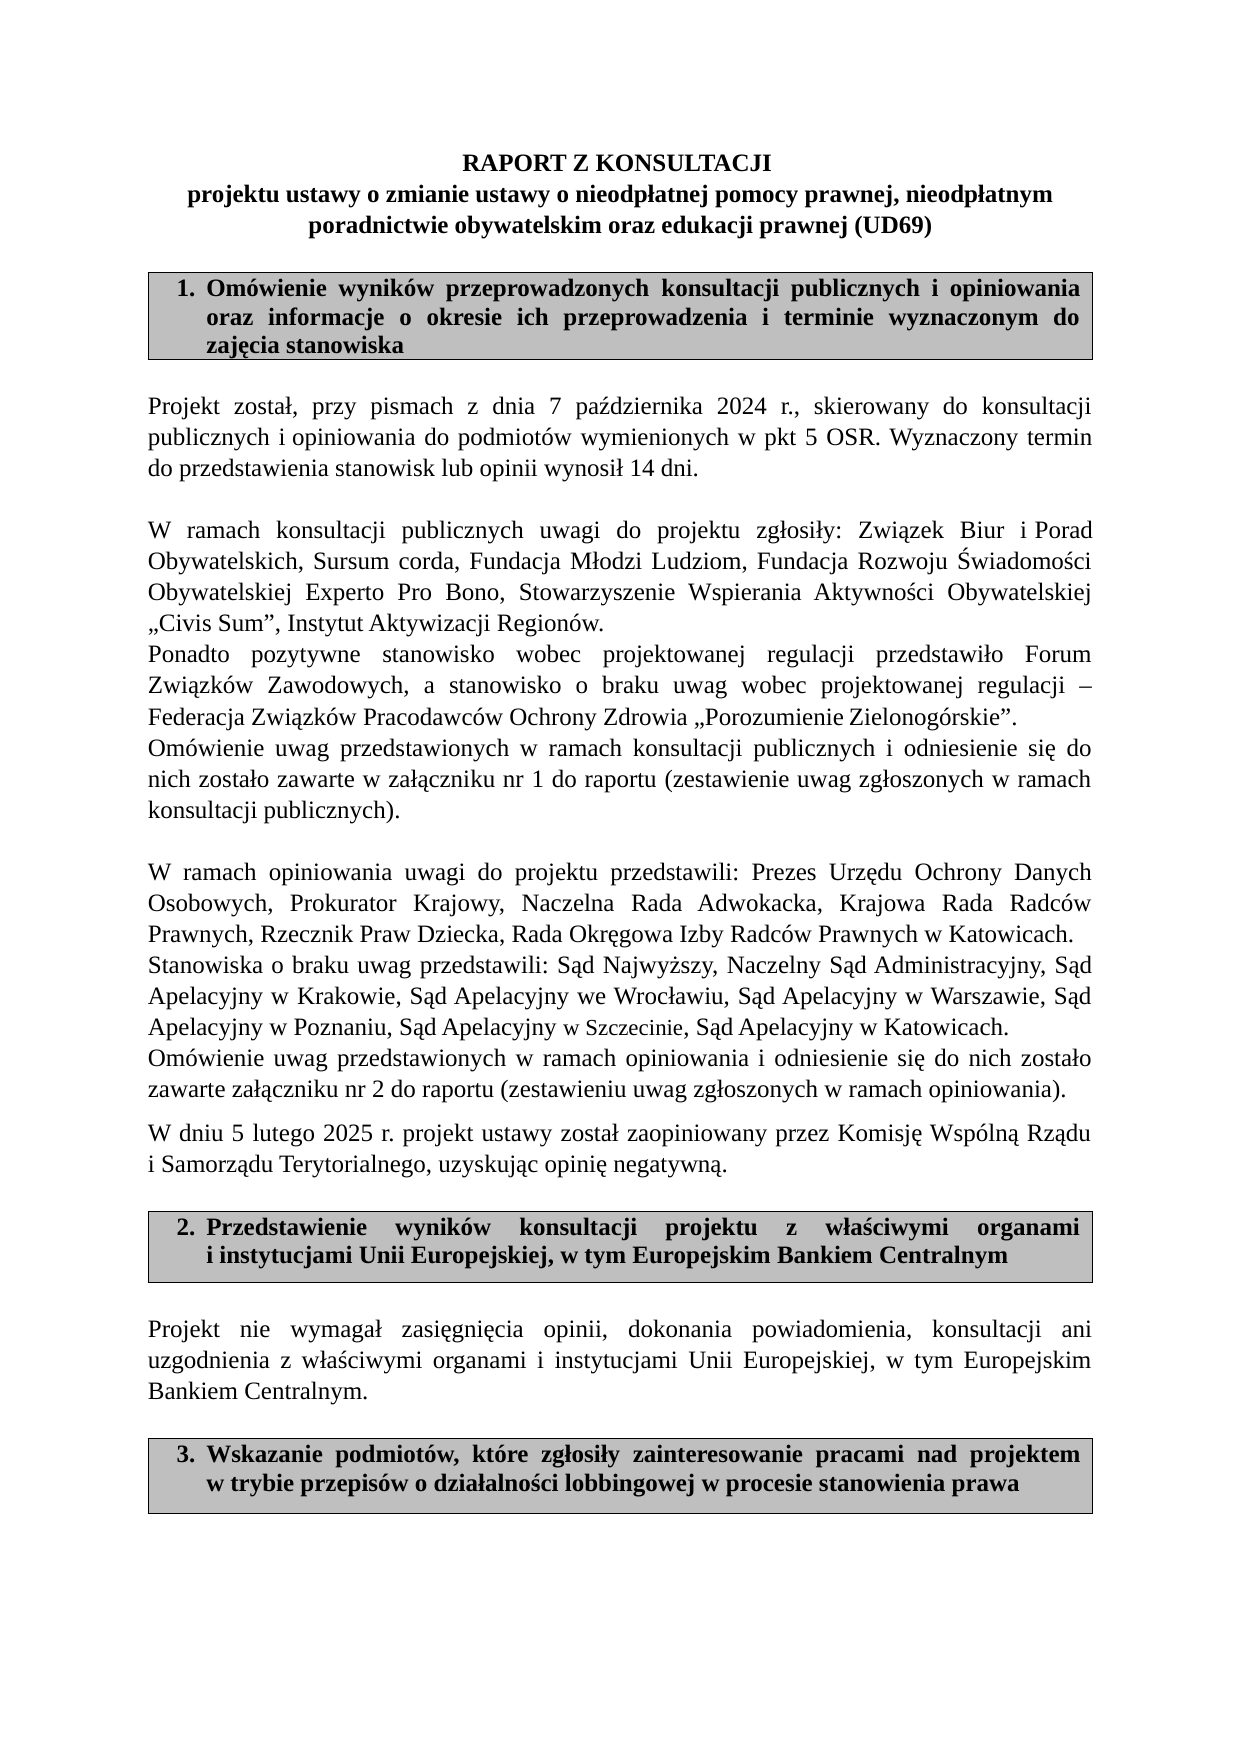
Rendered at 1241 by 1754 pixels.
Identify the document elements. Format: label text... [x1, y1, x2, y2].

text W dniu 5 lutego 2025 r. projekt ustawy został zaopiniowany przez Komisję Wspólną Rządu i Samorządu Terytorialnego, uzyskując opinię negatywną. [148, 1118, 1093, 1177]
text projektu ustawy o zmianie ustawy o nieodpłatnej pomocy prawnej, nieodpłatnym poradnictwie obywatelskim oraz edukacji prawnej (UD69) [148, 179, 1093, 238]
text Omówienie uwag przedstawionych w ramach opiniowania i odniesienie się do nich zostało zawarte załączniku nr 2 do raportu (zestawieniu uwag zgłoszonych w ramach opiniowania). [148, 1043, 1093, 1103]
text Projekt został, przy pismach z dnia 7 października 2024 r., skierowany do konsultacji publicznych i opiniowania do podmiotów wymienionych w pkt 5 OSR. Wyznaczony termin do przedstawienia stanowisk lub opinii wynosił 14 dni. [148, 391, 1093, 482]
table_header Omówienie wyników przeprowadzonych konsultacji publicznych i opiniowania oraz informacje o okresie ich przeprowadzenia i terminie wyznaczonym do zajęcia stanowiska [149, 273, 1092, 359]
text RAPORT Z KONSULTACJI [148, 148, 1093, 176]
table_header Wskazanie podmiotów, które zgłosiły zainteresowanie pracami nad projektem w trybie przepisów o działalności lobbingowej w procesie stanowienia prawa [149, 1439, 1092, 1513]
table_header Przedstawienie wyników konsultacji projektu z właściwymi organami i instytucjami Unii Europejskiej, w tym Europejskim Bankiem Centralnym [149, 1212, 1092, 1282]
text Ponadto pozytywne stanowisko wobec projektowanej regulacji przedstawiło Forum Związków Zawodowych, a stanowisko o braku uwag wobec projektowanej regulacji – Federacja Związków Pracodawców Ochrony Zdrowia „Porozumienie Zielonogórskie”. [148, 639, 1093, 730]
text Projekt nie wymagał zasięgnięcia opinii, dokonania powiadomienia, konsultacji ani uzgodnienia z właściwymi organami i instytucjami Unii Europejskiej, w tym Europejskim Bankiem Centralnym. [148, 1314, 1093, 1405]
text Omówienie uwag przedstawionych w ramach konsultacji publicznych i odniesienie się do nich zostało zawarte w załączniku nr 1 do raportu (zestawienie uwag zgłoszonych w ramach konsultacji publicznych). [148, 733, 1093, 823]
text Stanowiska o braku uwag przedstawili: Sąd Najwyższy, Naczelny Sąd Administracyjny, Sąd Apelacyjny w Krakowie, Sąd Apelacyjny we Wrocławiu, Sąd Apelacyjny w Warszawie, Sąd Apelacyjny w Poznaniu, Sąd Apelacyjny w Szczecinie, Sąd Apelacyjny w Katowicach. [148, 950, 1093, 1041]
text W ramach opiniowania uwagi do projektu przedstawili: Prezes Urzędu Ochrony Danych Osobowych, Prokurator Krajowy, Naczelna Rada Adwokacka, Krajowa Rada Radców Prawnych, Rzecznik Praw Dziecka, Rada Okręgowa Izby Radców Prawnych w Katowicach. [148, 857, 1093, 948]
text W ramach konsultacji publicznych uwagi do projektu zgłosiły: Związek Biur i Porad Obywatelskich, Sursum corda, Fundacja Młodzi Ludziom, Fundacja Rozwoju Świadomości Obywatelskiej Experto Pro Bono, Stowarzyszenie Wspierania Aktywności Obywatelskiej „Civis Sum”, Instytut Aktywizacji Regionów. [148, 515, 1093, 637]
